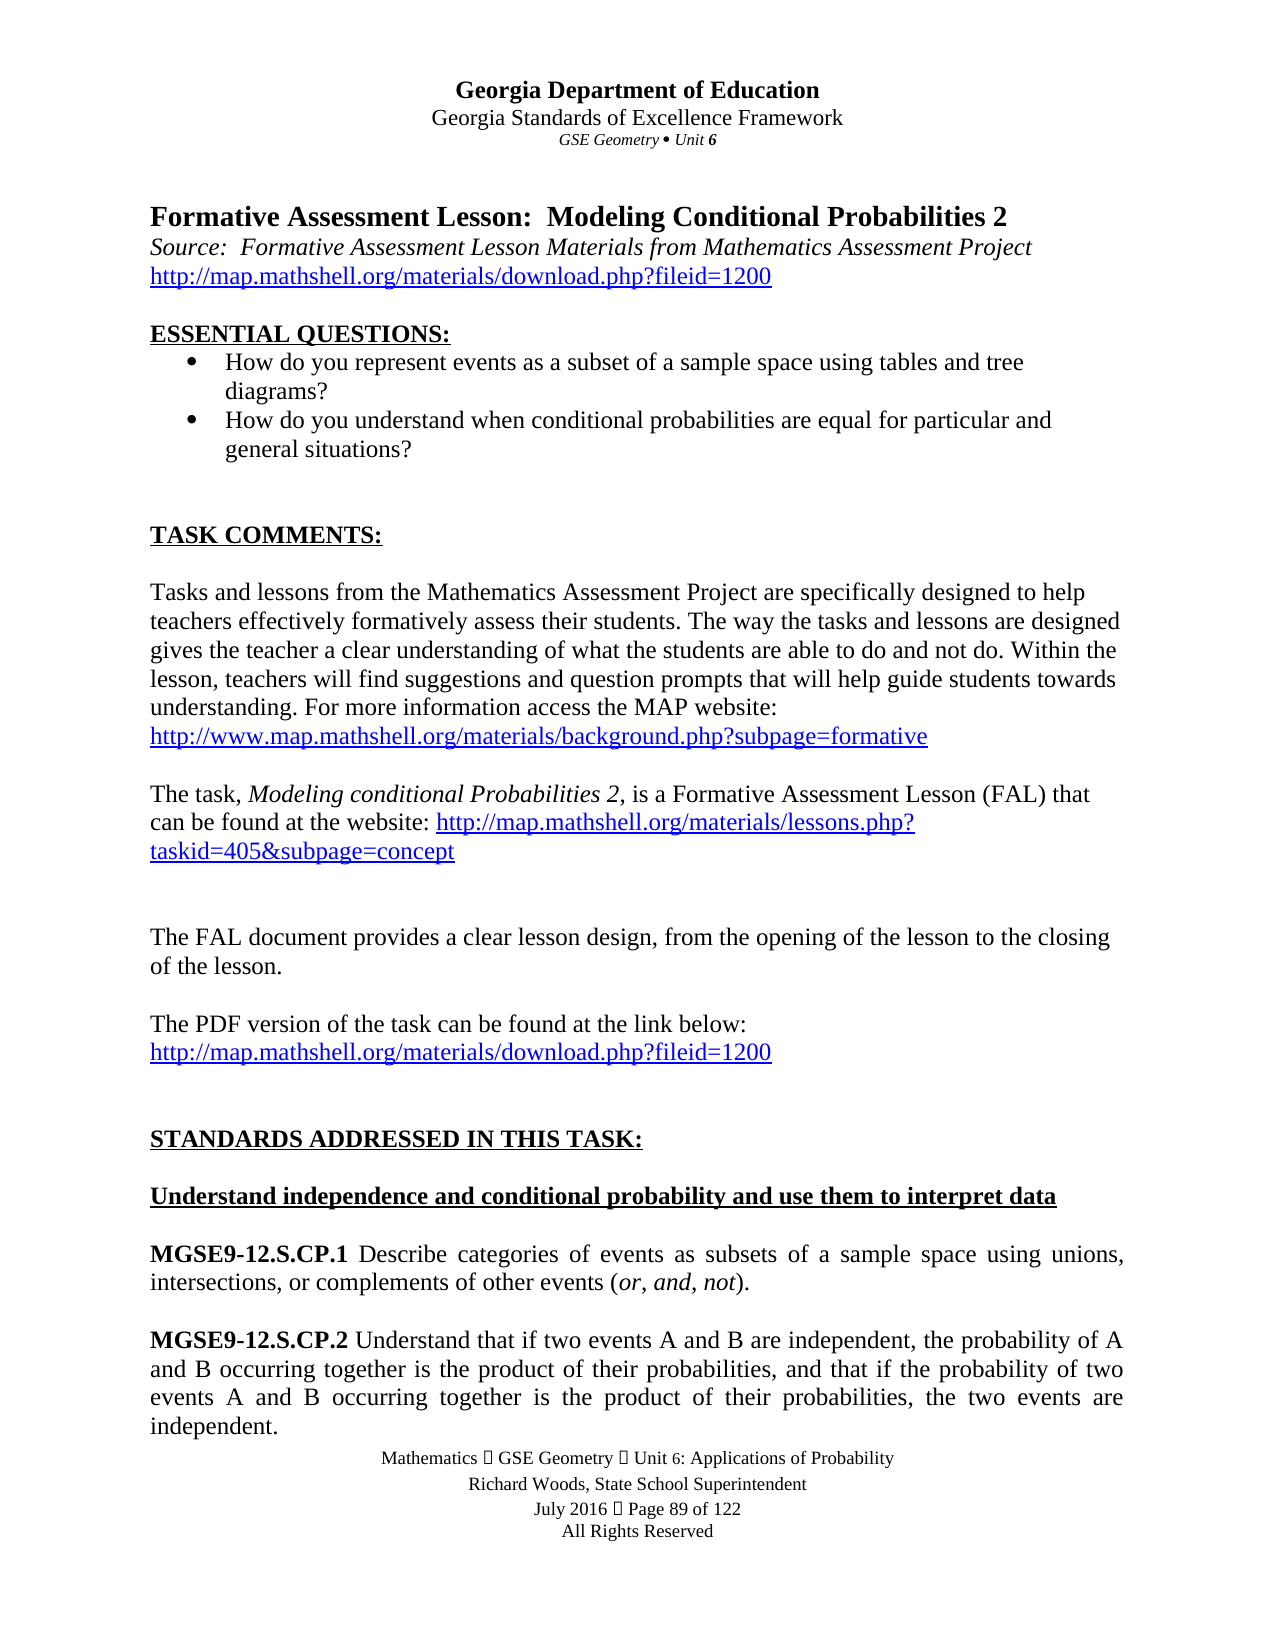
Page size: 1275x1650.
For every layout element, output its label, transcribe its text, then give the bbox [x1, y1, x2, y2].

list How do you represent events as a subset of a sample space using tables and tree diagrams? [187, 347, 1125, 405]
text http://www.map.mathshell.org/materials/background.php?subpage=formative [150, 721, 1125, 750]
text STANDARDS ADDRESSED IN THIS TASK: [150, 1124, 1125, 1152]
text Understand independence and conditional probability and use them to interpret data [150, 1181, 1125, 1210]
text http://map.mathshell.org/materials/download.php?fileid=1200 [150, 1037, 1125, 1066]
text MGSE9-12.S.CP.1 Describe categories of events as subsets of a sample space using unions, intersections, or complements of other events (or, and, not). [150, 1239, 1125, 1296]
subtitle Formative Assessment Lesson: Modeling Conditional Probabilities 2 [150, 199, 1125, 232]
text ESSENTIAL QUESTIONS: [150, 319, 1125, 347]
text The task, Modeling conditional Probabilities 2, is a Formative Assessment Lesson (FAL) that can be found at the website: http://map.mathshell.org/materials/lessons.php?taskid=405&subpage=concept [150, 779, 1125, 865]
text The FAL document provides a clear lesson design, from the opening of the lesson to the closing of the lesson. [150, 922, 1125, 980]
list How do you understand when conditional probabilities are equal for particular and general situations? [187, 405, 1125, 462]
text TASK COMMENTS: [150, 520, 1125, 549]
text http://map.mathshell.org/materials/download.php?fileid=1200 [150, 261, 1125, 290]
text MGSE9-12.S.CP.2 Understand that if two events A and B are independent, the probability of A and B occurring together is the product of their probabilities, and that if the probability of two events A and B occurring together is the product of their probabilities, the two events are independent. [150, 1325, 1125, 1440]
text Tasks and lessons from the Mathematics Assessment Project are specifically designed to help teachers effectively formatively assess their students. The way the tasks and lessons are designed gives the teacher a clear understanding of what the students are able to do and not do. Within the lesson, teachers will find suggestions and question prompts that will help guide students towards understanding. For more information access the MAP website: [150, 577, 1125, 721]
text The PDF version of the task can be found at the link below: [150, 1009, 1125, 1037]
text Source: Formative Assessment Lesson Materials from Mathematics Assessment Project [150, 232, 1125, 261]
